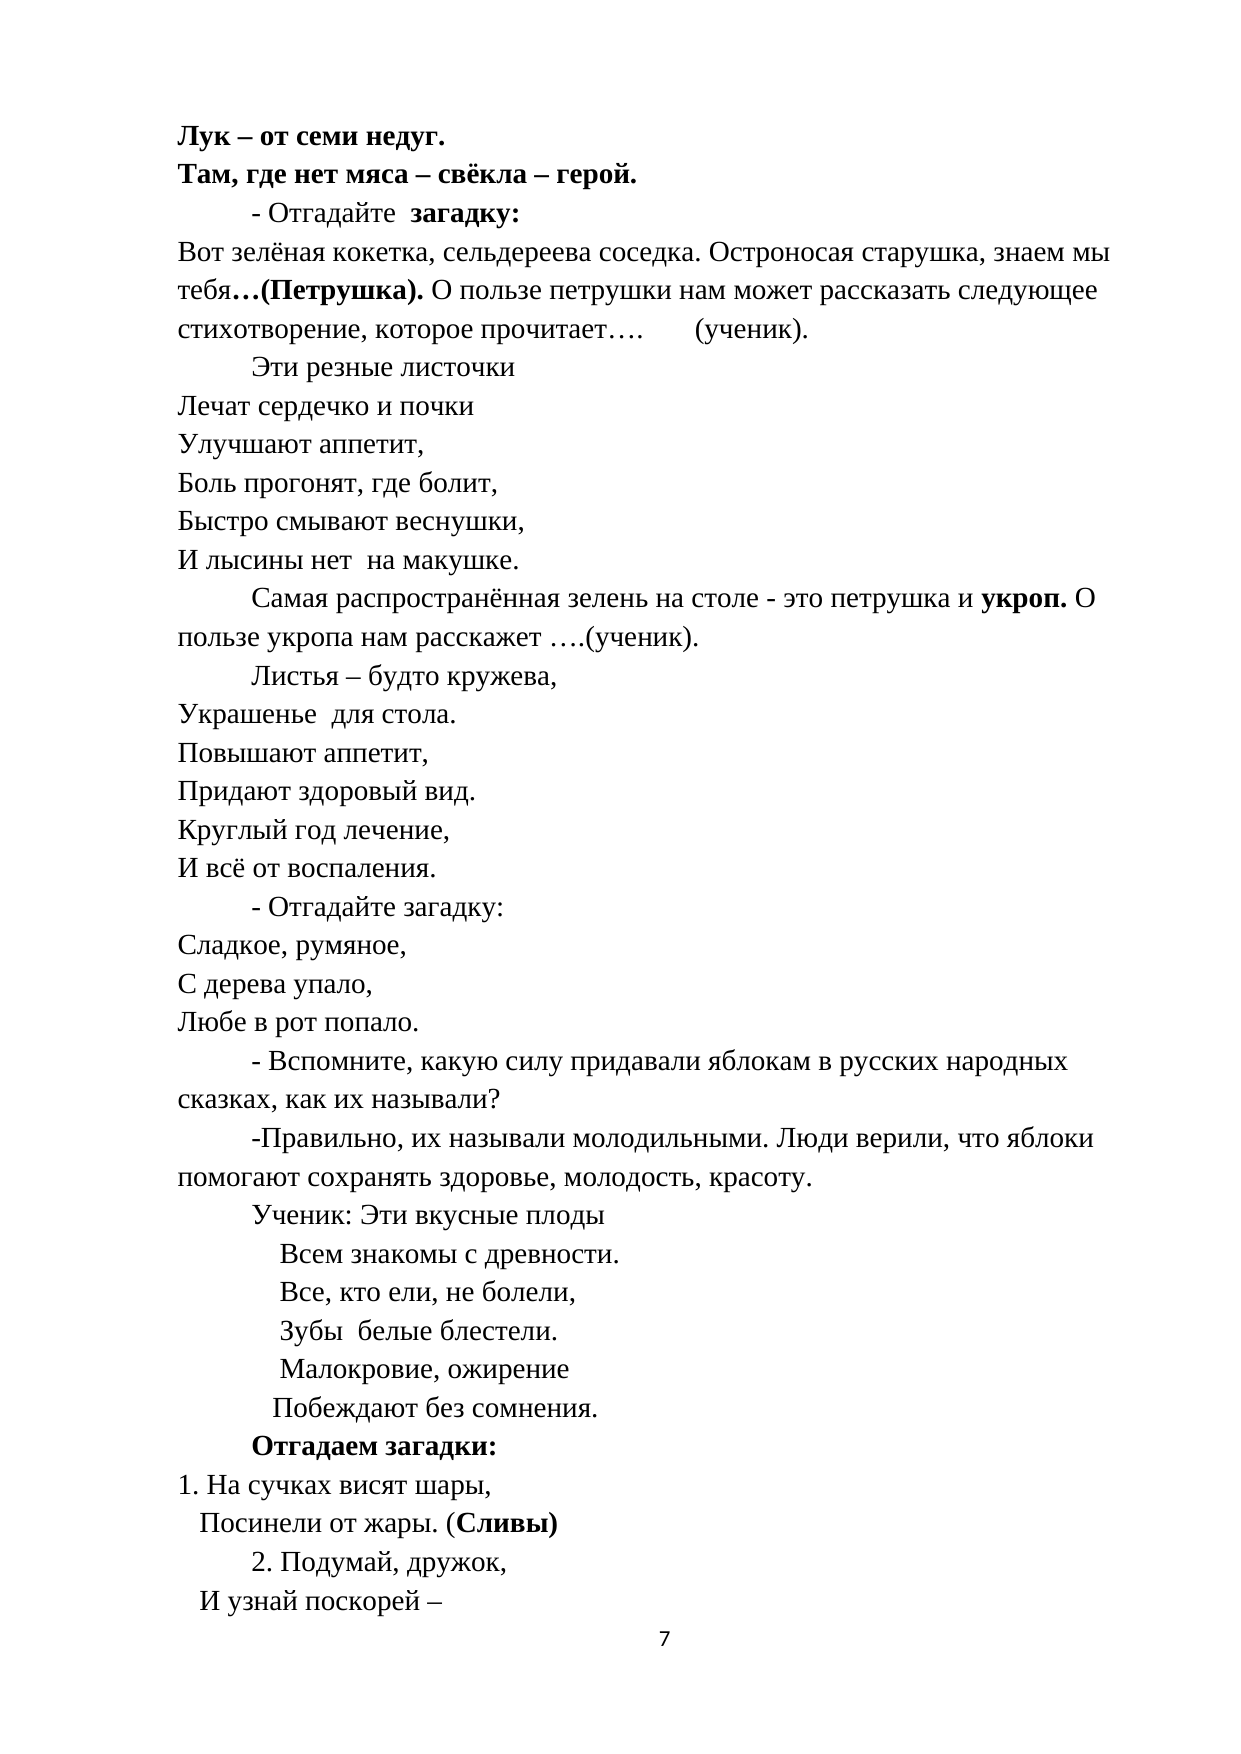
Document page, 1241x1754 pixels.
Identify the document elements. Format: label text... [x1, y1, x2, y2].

text - Отгадайте загадку: Сладкое, румяное, С дерева упало, Любе в рот попало. [177, 889, 1152, 1038]
text Ученик: Эти вкусные плоды Всем знакомы с древности. Все, кто ели, не болели, Зубы белые блестели. Малокровие, ожирение Побеждают без сомнения. [177, 1197, 1152, 1423]
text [177, 118, 1152, 190]
text Эти резные листочки Лечат сердечко и почки Улучшают аппетит, Боль прогонят, где болит, Быстро смывают веснушки, И лысины нет на макушке. [177, 349, 1152, 576]
text -Правильно, их называли молодильными. Люди верили, что яблоки помогают сохранять здоровье, молодость, красоту. [177, 1120, 1152, 1192]
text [177, 1544, 1152, 1616]
text Листья – будто кружева, Украшенье для стола. Повышают аппетит, Придают здоровый вид. Круглый год лечение, И всё от воспаления. [177, 658, 1152, 884]
text - Вспомните, какую силу придавали яблокам в русских народных сказках, как их называли? [177, 1043, 1152, 1115]
text - Отгадайте загадку: Вот зелёная кокетка, сельдереева соседка. Остроносая старушка, знаем мы тебя…(Петрушка). О пользе петрушки нам может рассказать следующее стихотворение, которое прочитает…. (ученик). [177, 195, 1152, 344]
text Самая распространённая зелень на столе - это петрушка и укроп. О пользе укропа нам расскажет ….(ученик). [177, 581, 1152, 653]
text Отгадаем загадки: 1. На сучках висят шары, Посинели от жары. (Сливы) [177, 1428, 1152, 1539]
